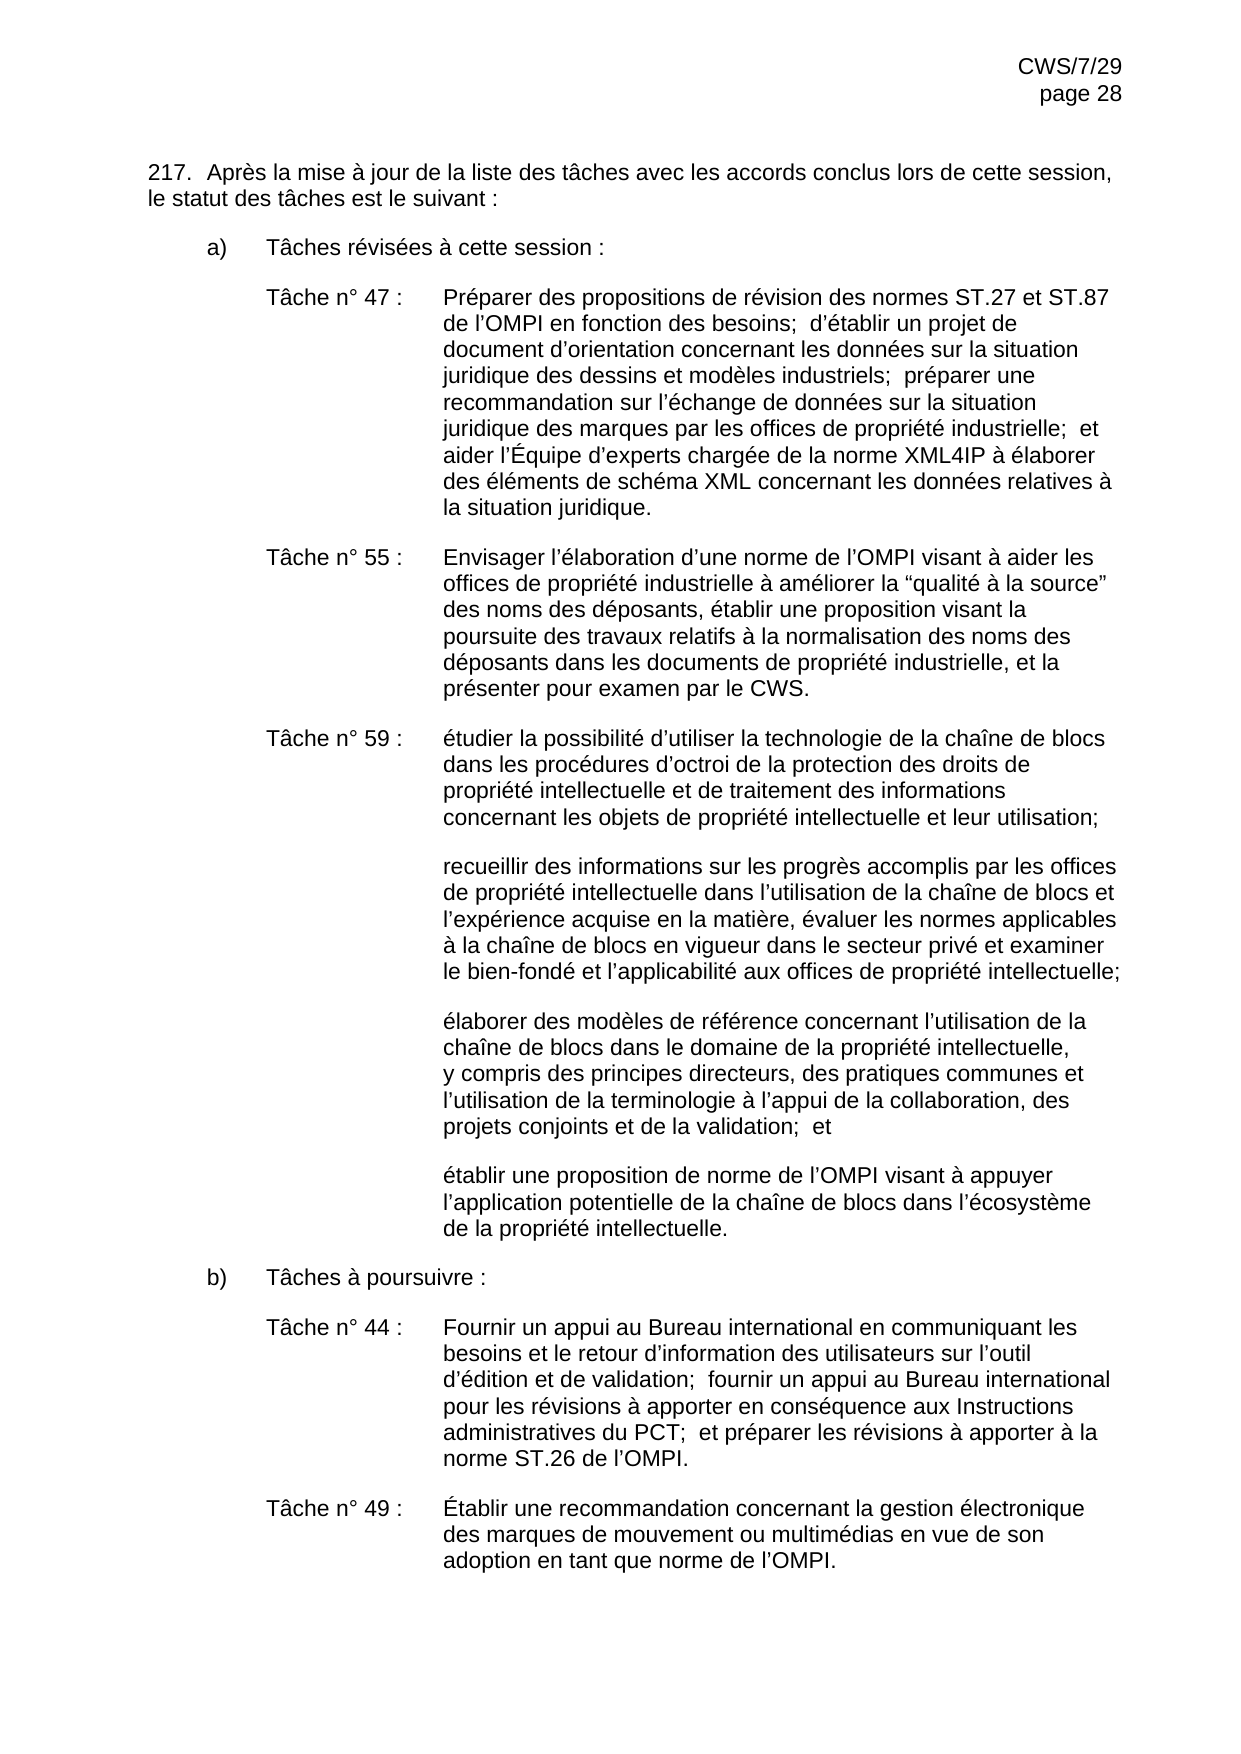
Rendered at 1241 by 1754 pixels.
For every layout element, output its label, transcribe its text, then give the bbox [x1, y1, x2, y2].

list Tâche n° 47 : Préparer des propositions de révision des normes ST.27 et ST.87 de l’OMPI en fonction des besoins; d’établir un projet de document d’orientation concernant les données sur la situation juridique des dessins et modèles industriels; préparer une recommandation sur l’échange de données sur la situation juridique des marques par les offices de propriété industrielle; et aider l’Équipe d’experts chargée de la norme XML4IP à élaborer des éléments de schéma XML concernant les données relatives à la situation juridique. [266, 283, 1122, 521]
text Tâche n° 44 : Fournir un appui au Bureau international en communiquant les besoins et le retour d’information des utilisateurs sur l’outil d’édition et de validation; fournir un appui au Bureau international pour les révisions à apporter en conséquence aux Instructions administratives du PCT; et préparer les révisions à apporter à la norme ST.26 de l’OMPI. [266, 1313, 1122, 1472]
list recueillir des informations sur les progrès accomplis par les offices de propriété intellectuelle dans l’utilisation de la chaîne de blocs et l’expérience acquise en la matière, évaluer les normes applicables à la chaîne de blocs en vigueur dans le secteur privé et examiner le bien-fondé et l’applicabilité aux offices de propriété intellectuelle; [443, 853, 1122, 985]
text Après la mise à jour de la liste des tâches avec les accords conclus lors de cette session, le statut des tâches est le suivant : [148, 158, 1122, 211]
list Tâches révisées à cette session : [207, 234, 1122, 261]
list Tâche n° 49 : Établir une recommandation concernant la gestion électronique des marques de mouvement ou multimédias en vue de son adoption en tant que norme de l’OMPI. [266, 1494, 1122, 1574]
list Tâche n° 55 : Envisager l’élaboration d’une norme de l’OMPI visant à aider les offices de propriété industrielle à améliorer la “qualité à la source” des noms des déposants, établir une proposition visant la poursuite des travaux relatifs à la normalisation des noms des déposants dans les documents de propriété industrielle, et la présenter pour examen par le CWS. [266, 543, 1122, 702]
list élaborer des modèles de référence concernant l’utilisation de la chaîne de blocs dans le domaine de la propriété intellectuelle, y compris des principes directeurs, des pratiques communes et l’utilisation de la terminologie à l’appui de la collaboration, des projets conjoints et de la validation; et [443, 1008, 1122, 1139]
list établir une proposition de norme de l’OMPI visant à appuyer l’application potentielle de la chaîne de blocs dans l’écosystème de la propriété intellectuelle. [443, 1162, 1122, 1241]
list Tâche n° 59 : étudier la possibilité d’utiliser la technologie de la chaîne de blocs dans les procédures d’octroi de la protection des droits de propriété intellectuelle et de traitement des informations concernant les objets de propriété intellectuelle et leur utilisation; [266, 724, 1122, 830]
list Tâches à poursuivre : [207, 1264, 1122, 1291]
